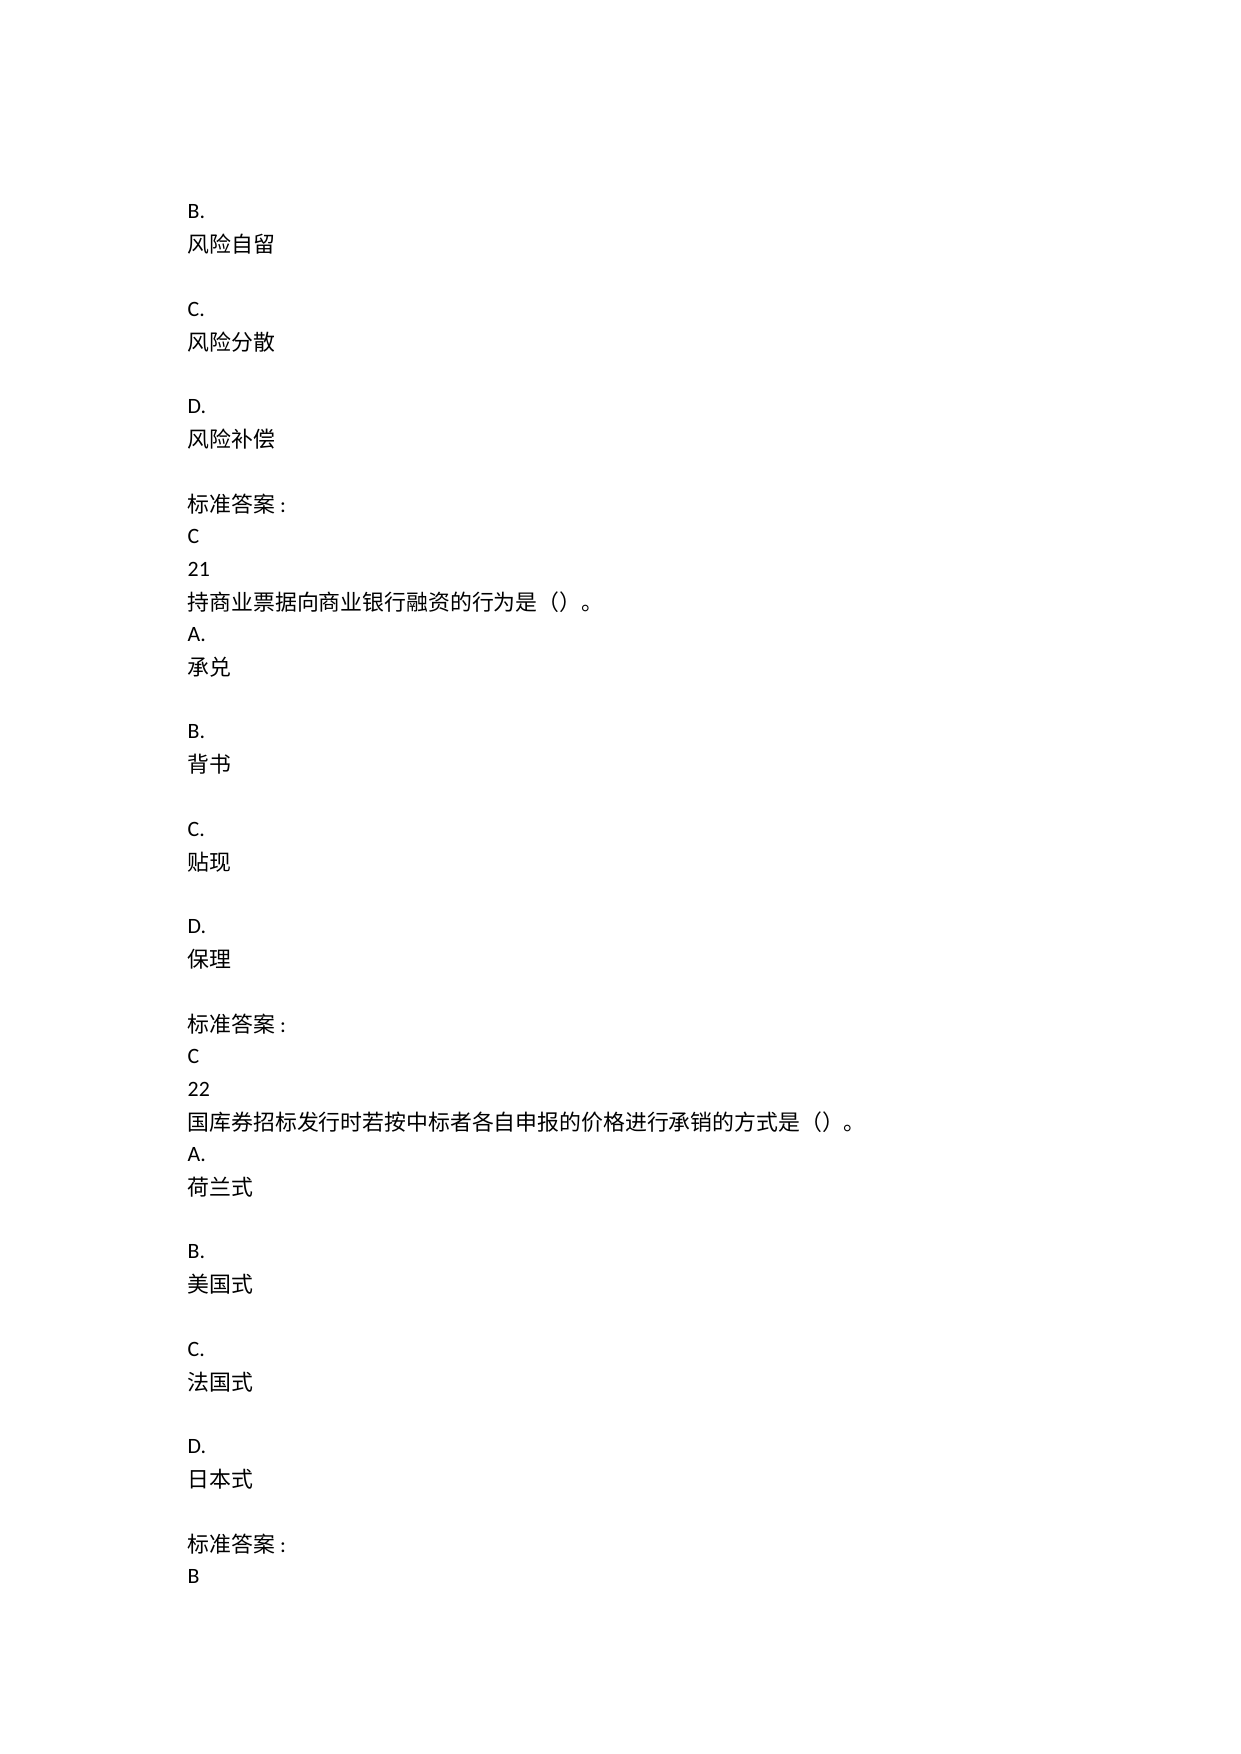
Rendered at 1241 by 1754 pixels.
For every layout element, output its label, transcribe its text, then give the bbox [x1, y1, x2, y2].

text 风险自留 [187, 227, 1053, 259]
text 国库券招标发行时若按中标者各自申报的价格进行承销的方式是（）。 [187, 1104, 1053, 1137]
text C [187, 519, 1053, 552]
text C [187, 1039, 1053, 1072]
text 贴现 [187, 844, 1053, 877]
text B. [187, 714, 1053, 747]
text 标准答案 : [187, 1527, 1053, 1559]
text 荷兰式 [187, 1169, 1053, 1202]
text A. [187, 617, 1053, 649]
text 21 [187, 552, 1053, 584]
text D. [187, 1429, 1053, 1462]
text 标准答案 : [187, 1007, 1053, 1039]
text 背书 [187, 747, 1053, 779]
text B [187, 1559, 1053, 1592]
text 风险分散 [187, 324, 1053, 357]
text D. [187, 909, 1053, 942]
text A. [187, 1137, 1053, 1169]
text 日本式 [187, 1462, 1053, 1494]
text 22 [187, 1072, 1053, 1104]
text 保理 [187, 942, 1053, 974]
text C. [187, 1332, 1053, 1364]
text C. [187, 812, 1053, 844]
text 持商业票据向商业银行融资的行为是（）。 [187, 584, 1053, 617]
text 标准答案 : [187, 487, 1053, 519]
text C. [187, 292, 1053, 324]
text 承兑 [187, 649, 1053, 682]
text B. [187, 1234, 1053, 1267]
text B. [187, 194, 1053, 227]
text 风险补偿 [187, 422, 1053, 454]
text 美国式 [187, 1267, 1053, 1299]
text 法国式 [187, 1364, 1053, 1397]
text D. [187, 389, 1053, 422]
